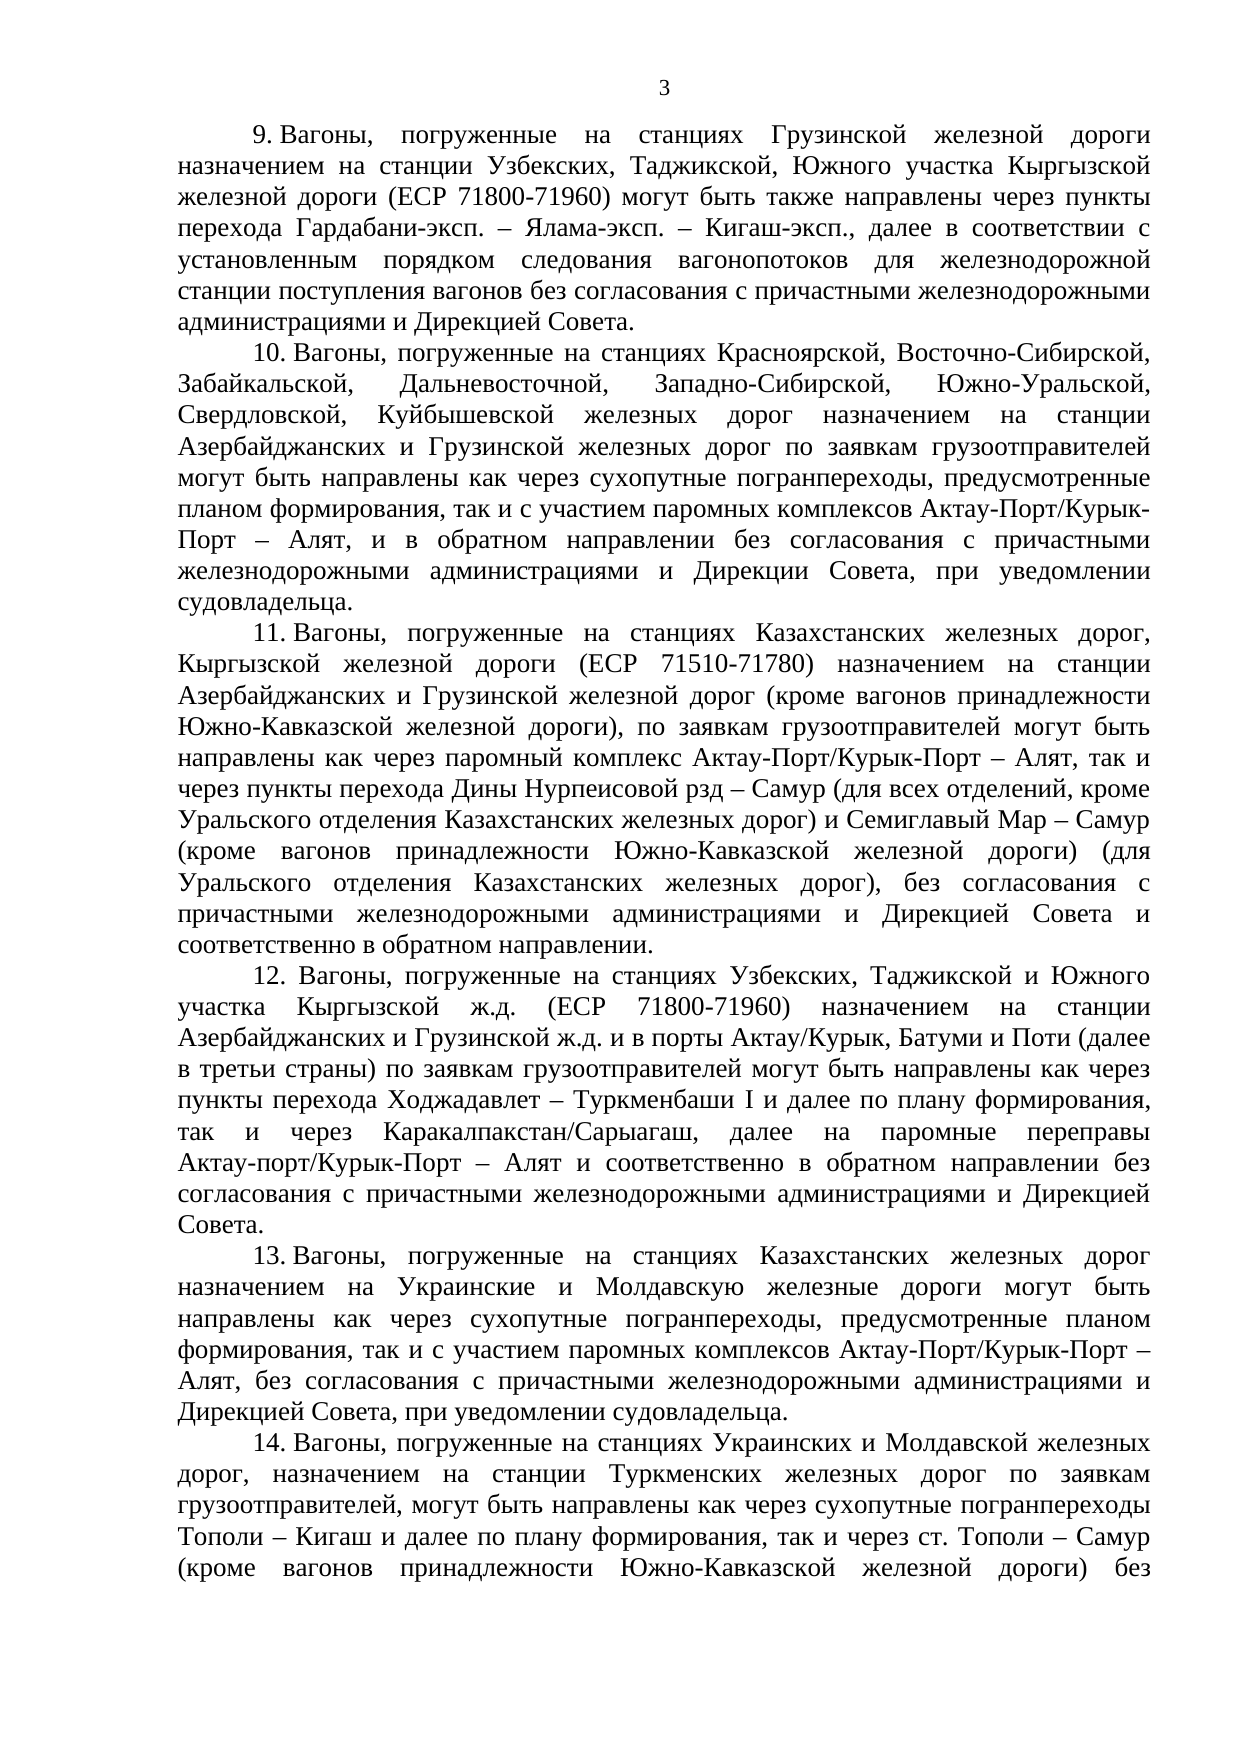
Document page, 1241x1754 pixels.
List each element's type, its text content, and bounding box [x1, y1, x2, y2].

text 11. Вагоны, погруженные на станциях Казахстанских железных дорог, Кыргызской железной дороги (ЕСР 71510-71780) назначением на станции Азербайджанских и Грузинской железной дорог (кроме вагонов принадлежности Южно-Кавказской железной дороги), по заявкам грузоотправителей могут быть направлены как через паромный комплекс Актау-Порт/Курык-Порт – Алят, так и через пункты перехода Дины Нурпеисовой рзд – Самур (для всех отделений, кроме Уральского отделения Казахстанских железных дорог) и Семиглавый Мар – Самур (кроме вагонов принадлежности Южно-Кавказской железной дороги) (для Уральского отделения Казахстанских железных дорог), без согласования с причастными железнодорожными администрациями и Дирекцией Совета и соответственно в обратном направлении. [177, 616, 1152, 959]
text 12. Вагоны, погруженные на станциях Узбекских, Таджикской и Южного участка Кыргызской ж.д. (ЕСР 71800-71960) назначением на станции Азербайджанских и Грузинской ж.д. и в порты Актау/Курык, Батуми и Поти (далее в третьи страны) по заявкам грузоотправителей могут быть направлены как через пункты перехода Ходжадавлет – Туркменбаши I и далее по плану формирования, так и через Каракалпакстан/Сарыагаш, далее на паромные переправы Актау-порт/Курык-Порт – Алят и соответственно в обратном направлении без согласования с причастными железнодорожными администрациями и Дирекцией Совета. [177, 959, 1152, 1239]
text 9. Вагоны, погруженные на станциях Грузинской железной дороги назначением на станции Узбекских, Таджикской, Южного участка Кыргызской железной дороги (ЕСР 71800-71960) могут быть также направлены через пункты перехода Гардабани-эксп. – Ялама-эксп. – Кигаш-эксп., далее в соответствии с установленным порядком следования вагонопотоков для железнодорожной станции поступления вагонов без согласования с причастными железнодорожными администрациями и Дирекцией Совета. [177, 118, 1152, 336]
text 13. Вагоны, погруженные на станциях Казахстанских железных дорог назначением на Украинские и Молдавскую железные дороги могут быть направлены как через сухопутные погранпереходы, предусмотренные планом формирования, так и с участием паромных комплексов Актау-Порт/Курык-Порт – Алят, без согласования с причастными железнодорожными администрациями и Дирекцией Совета, при уведомлении судовладельца. [177, 1239, 1152, 1426]
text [177, 1426, 1152, 1582]
text 10. Вагоны, погруженные на станциях Красноярской, Восточно-Сибирской, Забайкальской, Дальневосточной, Западно-Сибирской, Южно-Уральской, Свердловской, Куйбышевской железных дорог назначением на станции Азербайджанских и Грузинской железных дорог по заявкам грузоотправителей могут быть направлены как через сухопутные погранпереходы, предусмотренные планом формирования, так и с участием паромных комплексов Актау-Порт/Курык-Порт – Алят, и в обратном направлении без согласования с причастными железнодорожными администрациями и Дирекции Совета, при уведомлении судовладельца. [177, 336, 1152, 616]
